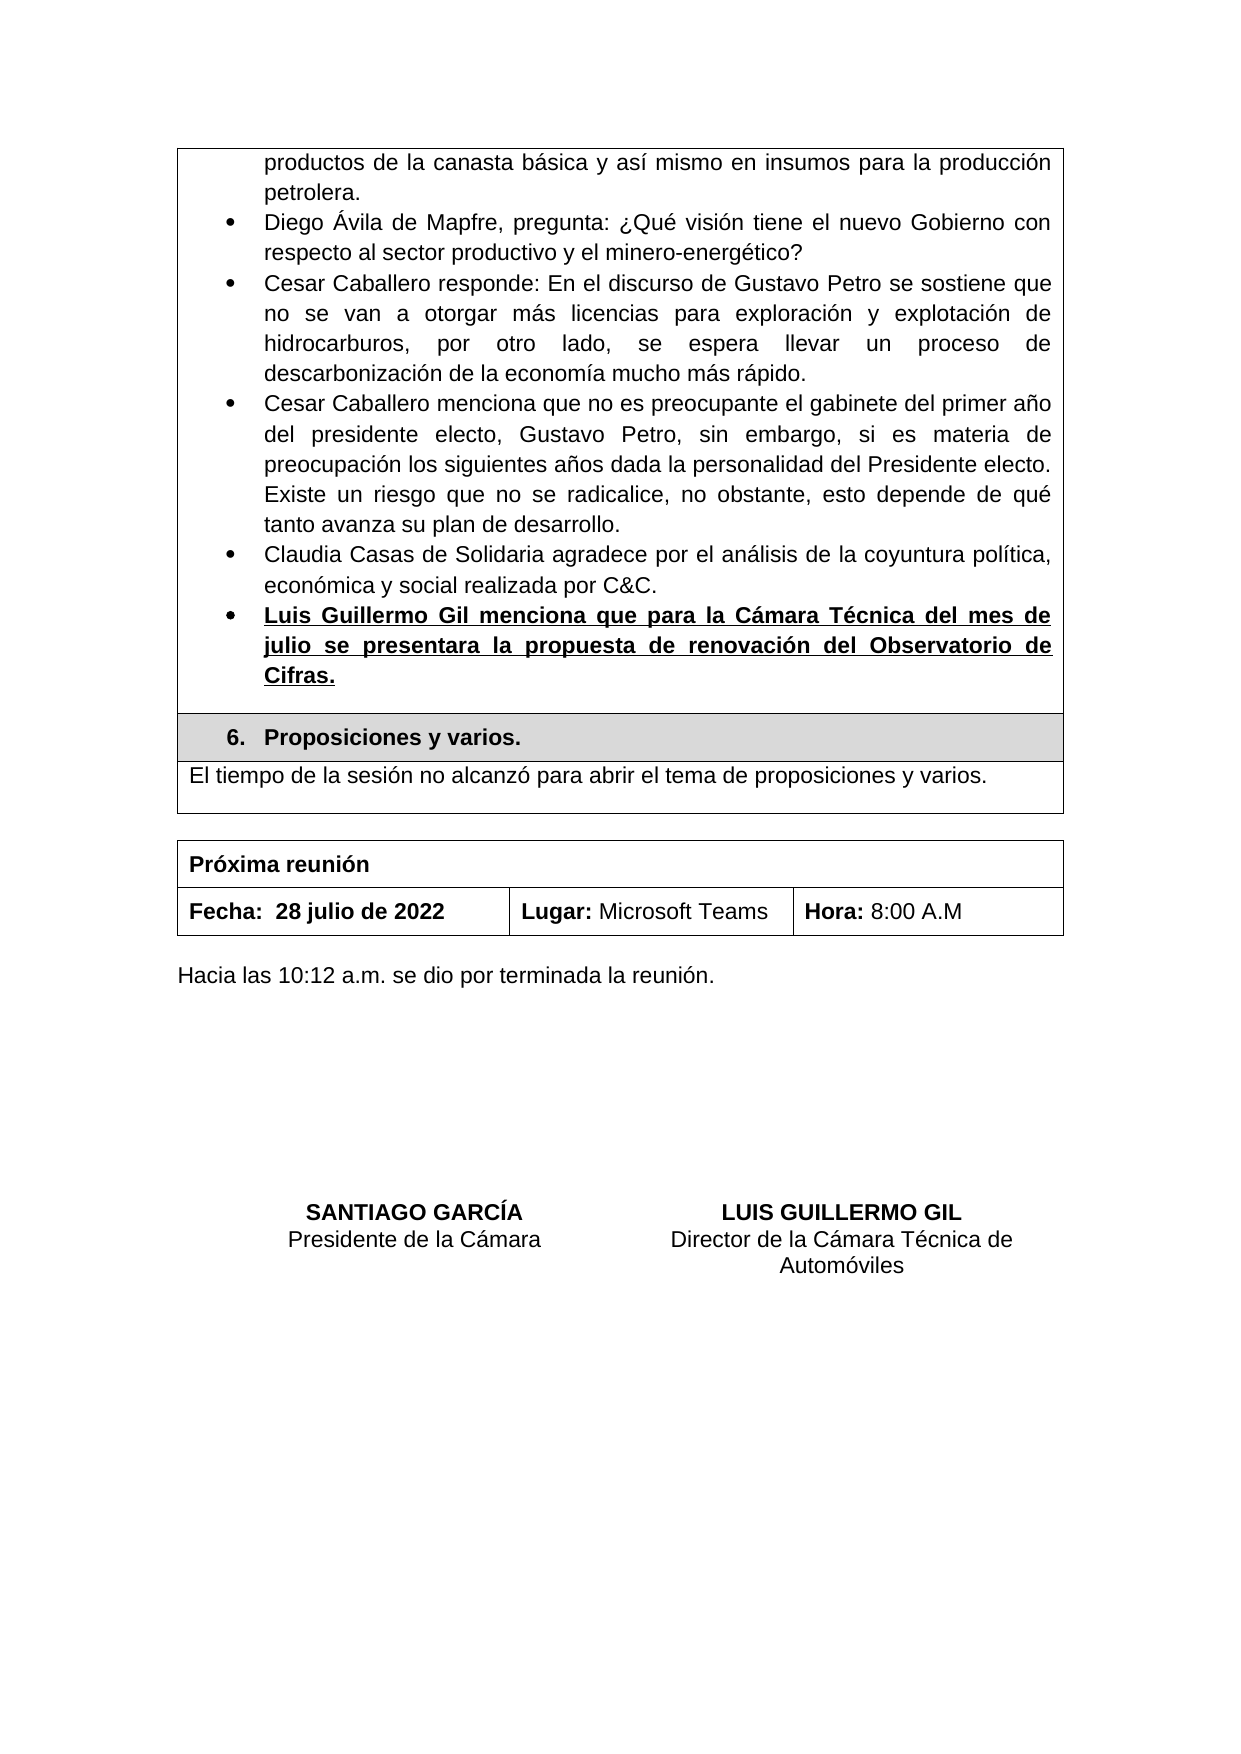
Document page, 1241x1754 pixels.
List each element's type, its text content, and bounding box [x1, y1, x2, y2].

table_cell Director de la Cámara Técnica de Automóviles [636, 1226, 1047, 1278]
table_header Próxima reunión [178, 841, 1063, 887]
table_cell El tiempo de la sesión no alcanzó para abrir el tema de proposiciones y varios. [178, 762, 1063, 813]
table_header SANTIAGO GARCÍA [193, 1199, 636, 1226]
table_cell Hora: 8:00 A.M [794, 888, 1063, 934]
table_cell Presidente de la Cámara [193, 1226, 636, 1278]
table_cell Lugar: Microsoft Teams [510, 888, 793, 934]
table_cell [178, 149, 1063, 713]
table_cell Proposiciones y varios. [178, 714, 1063, 761]
table_header LUIS GUILLERMO GIL [636, 1199, 1047, 1226]
table_cell Fecha: 28 julio de 2022 [178, 888, 509, 934]
text Hacia las 10:12 a.m. se dio por terminada la reunión. [177, 962, 1063, 988]
